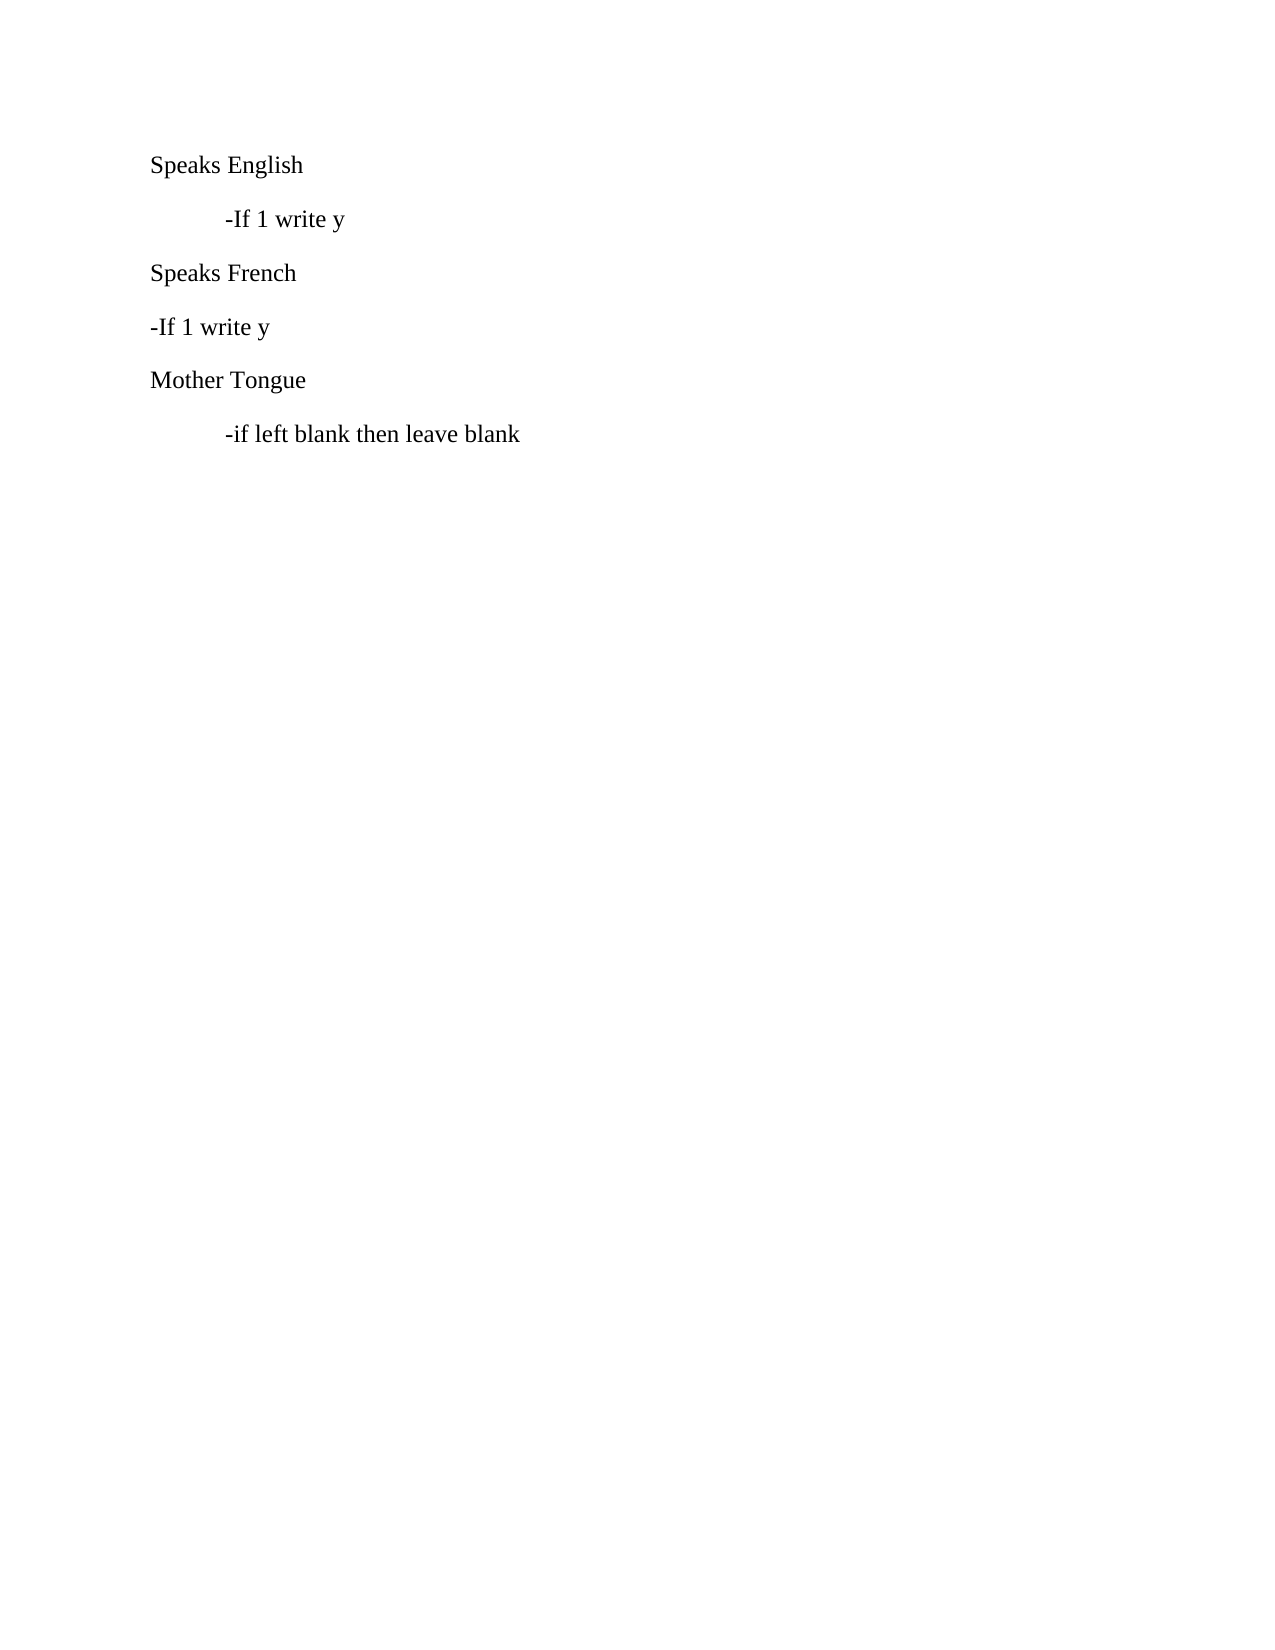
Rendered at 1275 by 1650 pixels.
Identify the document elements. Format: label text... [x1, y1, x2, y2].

text -if left blank then leave blank [150, 419, 1125, 448]
text Speaks English [150, 150, 1125, 179]
text Mother Tongue [150, 365, 1125, 394]
text Speaks French [150, 258, 1125, 286]
text -If 1 write y [150, 204, 1125, 233]
text -If 1 write y [150, 312, 1125, 340]
